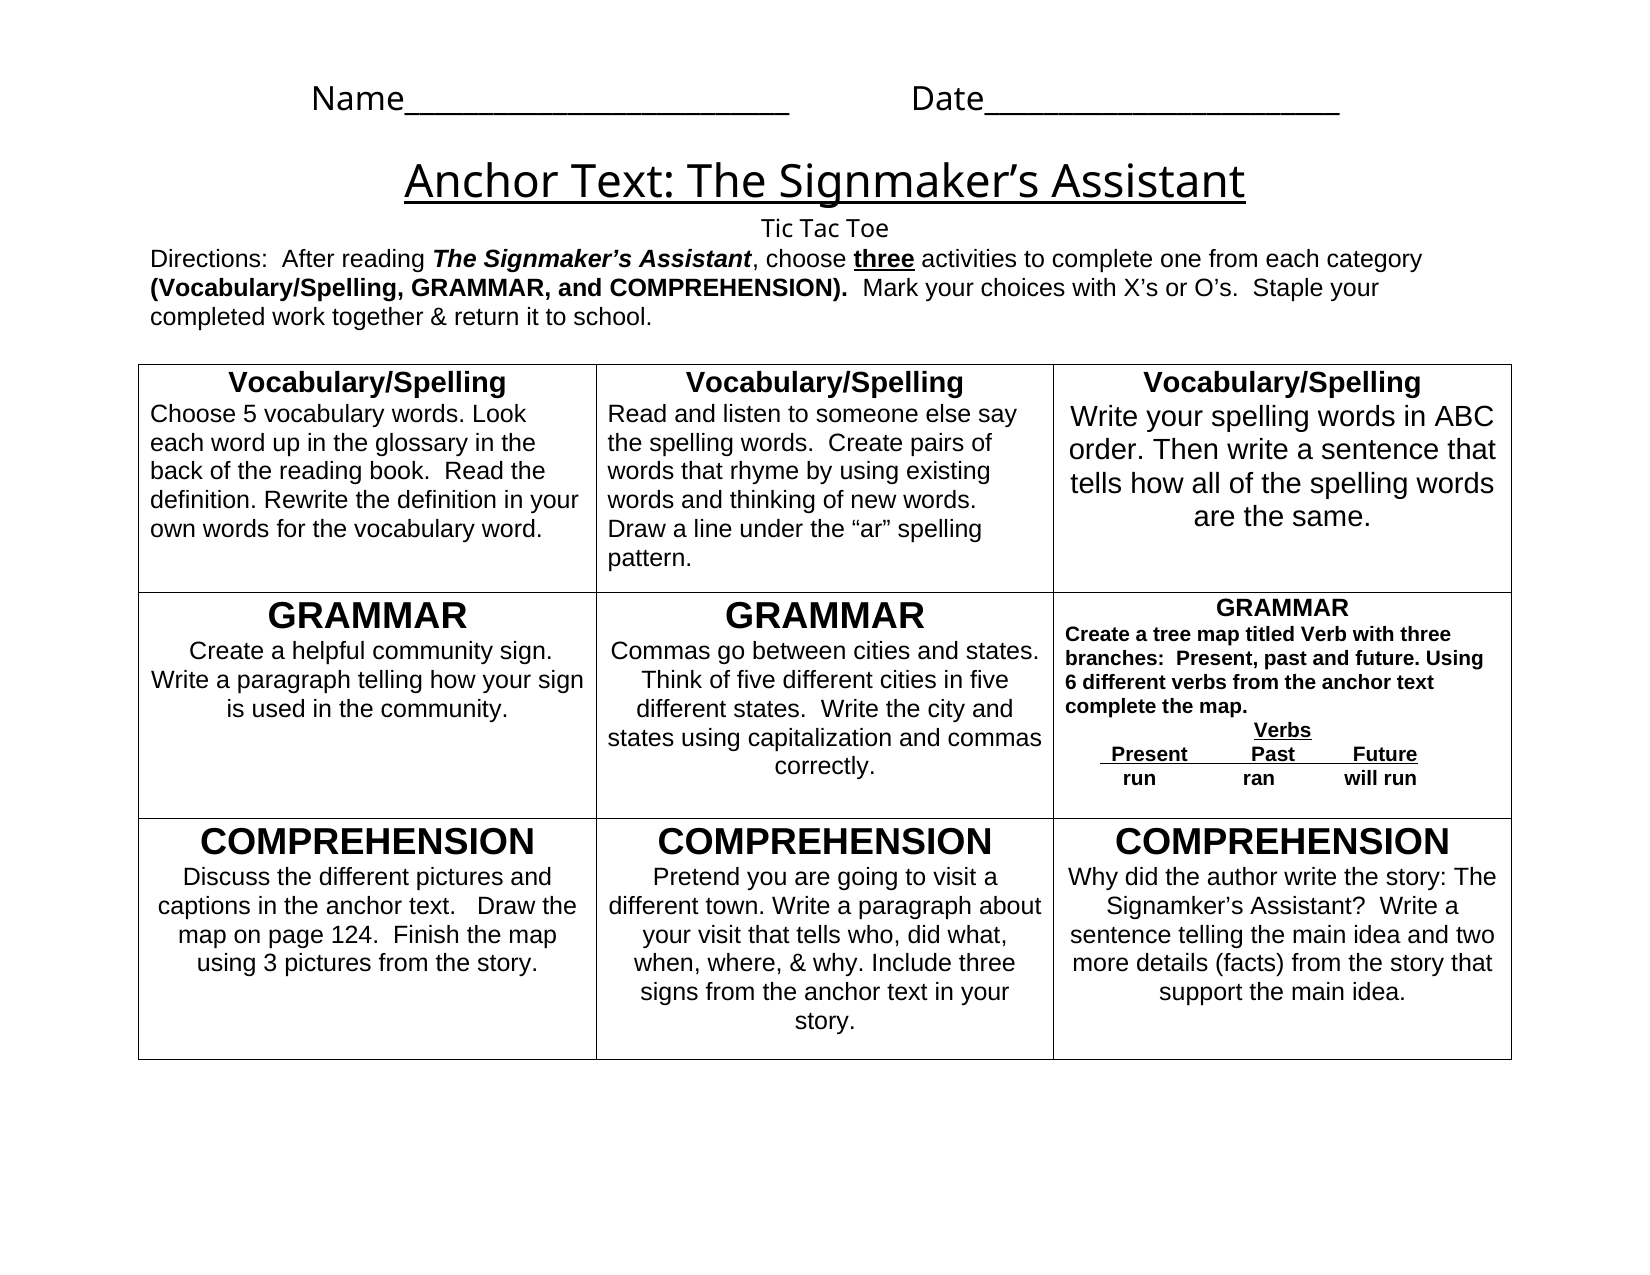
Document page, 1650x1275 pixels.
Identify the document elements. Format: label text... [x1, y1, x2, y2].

table_cell COMPREHENSION Pretend you are going to visit a different town. Write a paragraph about your visit that tells who, did what, when, where, & why. Include three signs from the anchor text in your story. [597, 819, 1053, 1059]
text Anchor Text: The Signmaker’s Assistant [150, 148, 1500, 210]
table_header Vocabulary/Spelling Read and listen to someone else say the spelling words. Create pairs of words that rhyme by using existing words and thinking of new words. Draw a line under the “ar” spelling pattern. [597, 365, 1053, 592]
table_cell GRAMMAR Create a tree map titled Verb with three branches: Present, past and future. Using 6 different verbs from the anchor text complete the map. Verbs Present Past Future run ran will run [1054, 593, 1511, 818]
table_header Vocabulary/Spelling Choose 5 vocabulary words. Look each word up in the glossary in the back of the reading book. Read the definition. Rewrite the definition in your own words for the vocabulary word. [139, 365, 596, 592]
table_cell GRAMMAR Commas go between cities and states. Think of five different cities in five different states. Write the city and states using capitalization and commas correctly. [597, 593, 1053, 818]
table_header Vocabulary/Spelling Write your spelling words in ABC order. Then write a sentence that tells how all of the spelling words are the same. [1054, 365, 1511, 592]
text Tic Tac Toe [150, 210, 1500, 244]
table_cell COMPREHENSION Why did the author write the story: The Signamker’s Assistant? Write a sentence telling the main idea and two more details (facts) from the story that support the main idea. [1054, 819, 1511, 1059]
text Name__________________________ Date________________________ [150, 75, 1500, 120]
table_cell COMPREHENSION Discuss the different pictures and captions in the anchor text. Draw the map on page 124. Finish the map using 3 pictures from the story. [139, 819, 596, 1059]
text Directions: After reading The Signmaker’s Assistant, choose three activities to complete one from each category (Vocabulary/Spelling, GRAMMAR, and COMPREHENSION). Mark your choices with X’s or O’s. Staple your completed work together & return it to school. [150, 244, 1500, 331]
table_cell GRAMMAR Create a helpful community sign. Write a paragraph telling how your sign is used in the community. [139, 593, 596, 818]
